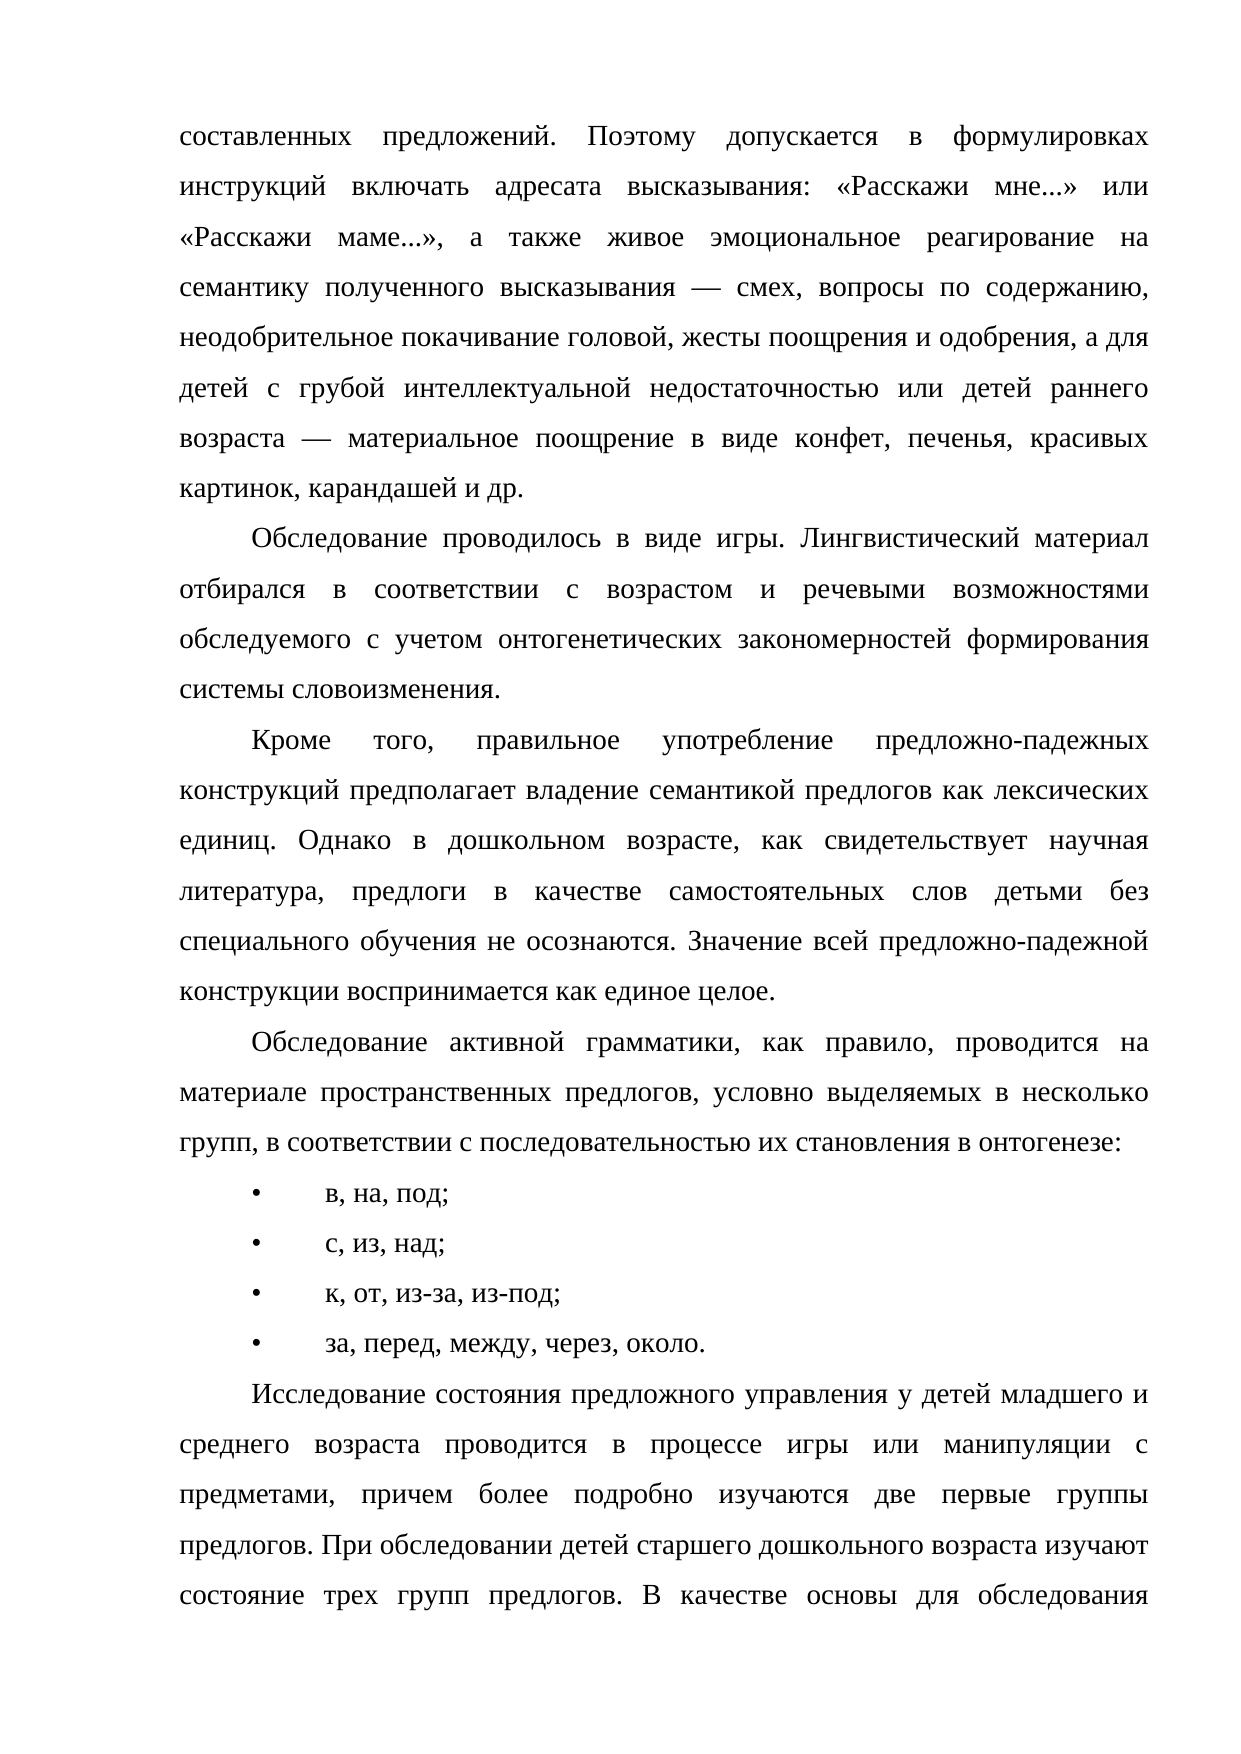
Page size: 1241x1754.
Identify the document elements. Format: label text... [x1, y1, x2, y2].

text • с, из, над; [179, 1225, 1150, 1258]
text Обследование активной грамматики, как правило, проводится на материале пространственных предлогов, условно выделяемых в несколько групп, в соответствии с последовательностью их становления в онтогенезе: [179, 1024, 1150, 1158]
text • в, на, под; [179, 1175, 1150, 1208]
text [179, 1376, 1150, 1611]
text Кроме того, правильное употребление предложно-падежных конструкций предполагает владение семантикой предлогов как лексических единиц. Однако в дошкольном возрасте, как свидетельствует научная литература, предлоги в качестве самостоятельных слов детьми без специального обучения не осознаются. Значение всей предложно-падежной конструкции воспринимается как единое целое. [179, 722, 1150, 1007]
text • к, от, из-за, из-под; [179, 1275, 1150, 1309]
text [179, 118, 1150, 504]
text Обследование проводилось в виде игры. Лингвистический материал отбирался в соответствии с возрастом и речевыми возможностями обследуемого с учетом онтогенетических закономерностей формирования системы словоизменения. [179, 521, 1150, 705]
text • за, перед, между, через, около. [179, 1326, 1150, 1359]
